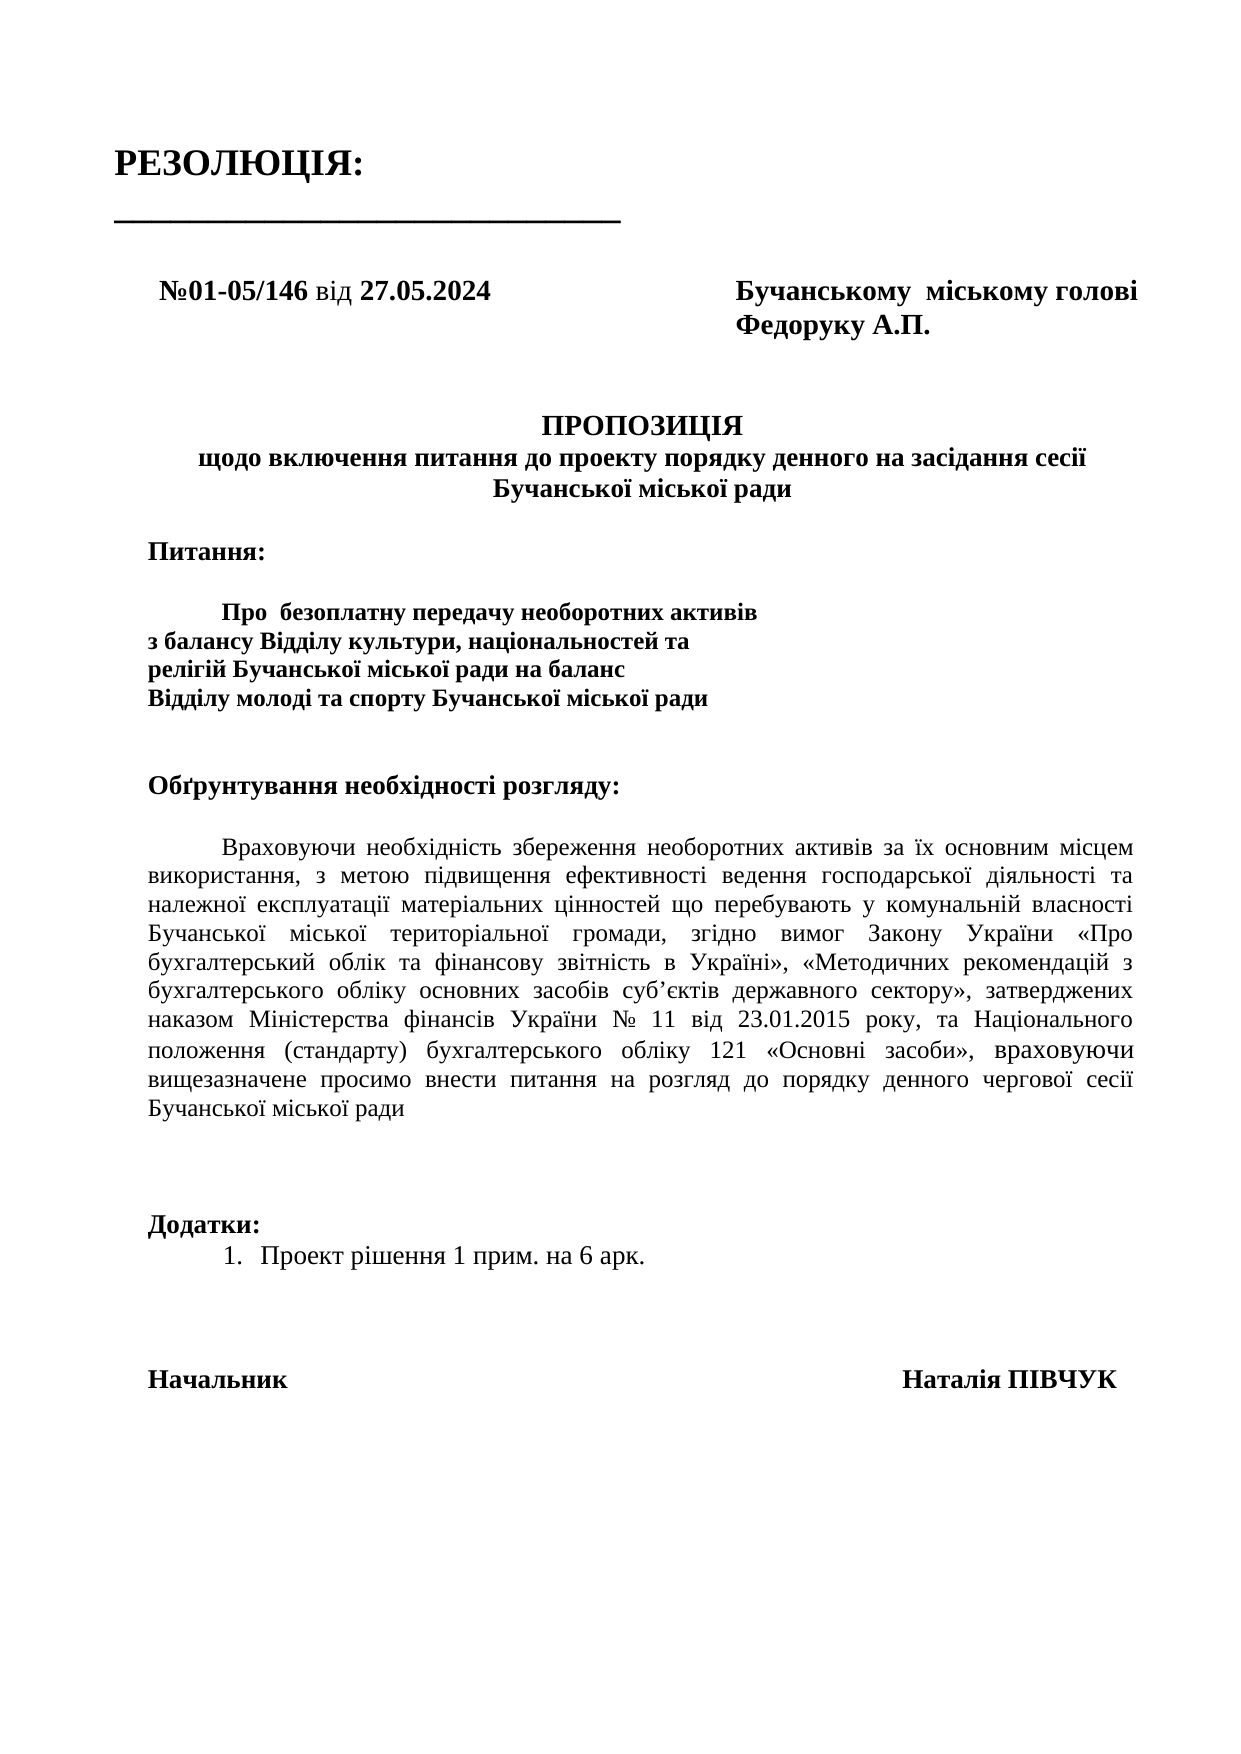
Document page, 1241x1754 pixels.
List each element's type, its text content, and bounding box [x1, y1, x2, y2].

text Обґрунтування необхідності розгляду: [148, 769, 1134, 801]
text Про безоплатну передачу необоротних активів [148, 597, 1137, 626]
table_header №01-05/146 від 27.05.2024 [148, 274, 720, 341]
text Враховуючи необхідність збереження необоротних активів за їх основним місцем використання, з метою підвищення ефективності ведення господарської діяльності та належної експлуатації матеріальних цінностей що перебувають у комунальній власності Бучанської міської територіальної громади, згідно вимог Закону України «Про бухгалтерський облік та фінансову звітність в Україні», «Методичних рекомендацій з бухгалтерського обліку основних засобів суб’єктів державного сектору», затверджених наказом Міністерства фінансів України № 11 від 23.01.2015 року, та Національного положення (стандарту) бухгалтерського обліку 121 «Основні засоби», враховуючи вищезазначене просимо внести питання на розгляд до порядку денного чергової сесії Бучанської міської ради [148, 832, 1134, 1122]
text ПРОПОЗИЦІЯ [148, 408, 1137, 441]
text Питання: [148, 535, 1134, 566]
text Відділу молоді та спорту Бучанської міської ради [148, 683, 1137, 712]
text Додатки: [148, 1208, 1134, 1239]
text з балансу Відділу культури, національностей та [148, 626, 1137, 654]
text релігій Бучанської міської ради на баланс [148, 654, 1137, 683]
table_header Бучанському міському голові Федоруку А.П. [720, 274, 1178, 341]
text щодо включення питання до проекту порядку денного на засідання сесії Бучанської міської ради [148, 441, 1137, 503]
list Проект рішення 1 прим. на 6 арк. [223, 1239, 1134, 1270]
text Начальник Наталія ПІВЧУК [148, 1364, 1137, 1395]
